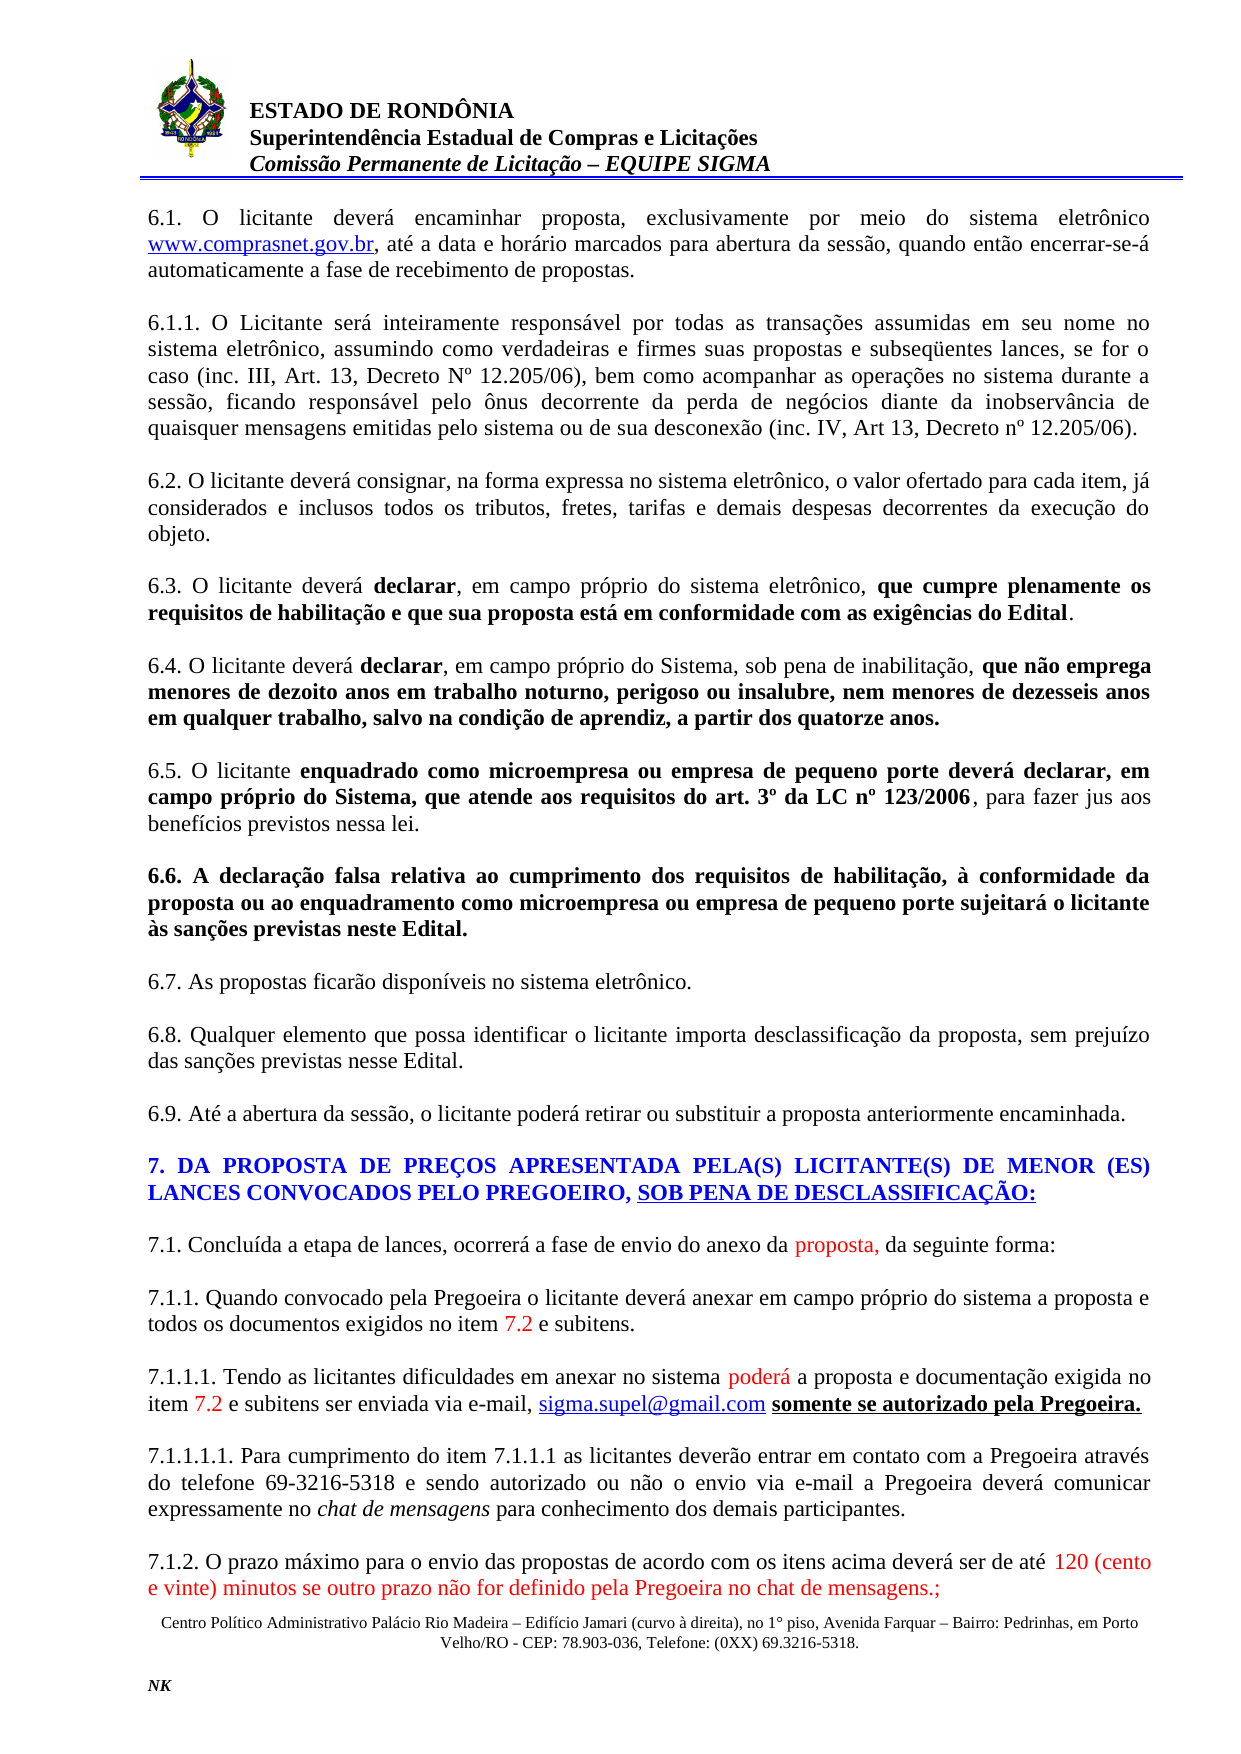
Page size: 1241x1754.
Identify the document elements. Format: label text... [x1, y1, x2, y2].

text 6.6. A declaração falsa relativa ao cumprimento dos requisitos de habilitação, à conformidade da proposta ou ao enquadramento como microempresa ou empresa de pequeno porte sujeitará o licitante às sanções previstas neste Edital. [148, 862, 1152, 942]
text 6.3. O licitante deverá declarar, em campo próprio do sistema eletrônico, que cumpre plenamente os requisitos de habilitação e que sua proposta está em conformidade com as exigências do Edital. [148, 573, 1152, 625]
text 7.1.1. Quando convocado pela Pregoeira o licitante deverá anexar em campo próprio do sistema a proposta e todos os documentos exigidos no item 7.2 e subitens. [148, 1284, 1152, 1337]
text 6.4. O licitante deverá declarar, em campo próprio do Sistema, sob pena de inabilitação, que não emprega menores de dezoito anos em trabalho noturno, perigoso ou insalubre, nem menores de dezesseis anos em qualquer trabalho, salvo na condição de aprendiz, a partir dos quatorze anos. [148, 652, 1152, 731]
text 6.1. O licitante deverá encaminhar proposta, exclusivamente por meio do sistema eletrônico www.comprasnet.gov.br, até a data e horário marcados para abertura da sessão, quando então encerrar-se-á automaticamente a fase de recebimento de propostas. [148, 204, 1152, 283]
text 6.9. Até a abertura da sessão, o licitante poderá retirar ou substituir a proposta anteriormente encaminhada. [148, 1100, 1152, 1126]
text 6.2. O licitante deverá consignar, na forma expressa no sistema eletrônico, o valor ofertado para cada item, já considerados e inclusos todos os tributos, fretes, tarifas e demais despesas decorrentes da execução do objeto. [148, 467, 1152, 546]
text 6.8. Qualquer elemento que possa identificar o licitante importa desclassificação da proposta, sem prejuízo das sanções previstas nesse Edital. [148, 1021, 1152, 1073]
picture [155, 59, 228, 159]
text 6.1.1. O Licitante será inteiramente responsável por todas as transações assumidas em seu nome no sistema eletrônico, assumindo como verdadeiras e firmes suas propostas e subseqüentes lances, se for o caso (inc. III, Art. 13, Decreto Nº 12.205/06), bem como acompanhar as operações no sistema durante a sessão, ficando responsável pelo ônus decorrente da perda de negócios diante da inobservância de quaisquer mensagens emitidas pelo sistema ou de sua desconexão (inc. IV, Art 13, Decreto nº 12.205/06). [148, 309, 1152, 441]
text 7.1.2. O prazo máximo para o envio das propostas de acordo com os itens acima deverá ser de até 120 (cento e vinte) minutos se outro prazo não for definido pela Pregoeira no chat de mensagens.; [148, 1548, 1152, 1600]
text 7.1.1.1. Tendo as licitantes dificuldades em anexar no sistema poderá a proposta e documentação exigida no item 7.2 e subitens ser enviada via e-mail, sigma.supel@gmail.com somente se autorizado pela Pregoeira. [148, 1363, 1152, 1416]
text 6.5. O licitante enquadrado como microempresa ou empresa de pequeno porte deverá declarar, em campo próprio do Sistema, que atende aos requisitos do art. 3º da LC nº 123/2006, para fazer jus aos benefícios previstos nessa lei. [148, 757, 1152, 836]
text 7. DA PROPOSTA DE PREÇOS APRESENTADA PELA(S) LICITANTE(S) DE MENOR (ES) LANCES CONVOCADOS PELO PREGOEIRO, SOB PENA DE DESCLASSIFICAÇÃO: [148, 1152, 1152, 1205]
text 7.1.1.1.1. Para cumprimento do item 7.1.1.1 as licitantes deverão entrar em contato com a Pregoeira através do telefone 69-3216-5318 e sendo autorizado ou não o envio via e-mail a Pregoeira deverá comunicar expressamente no chat de mensagens para conhecimento dos demais participantes. [148, 1442, 1152, 1521]
text 7.1. Concluída a etapa de lances, ocorrerá a fase de envio do anexo da proposta, da seguinte forma: [148, 1231, 1152, 1258]
text 6.7. As propostas ficarão disponíveis no sistema eletrônico. [148, 968, 1152, 994]
